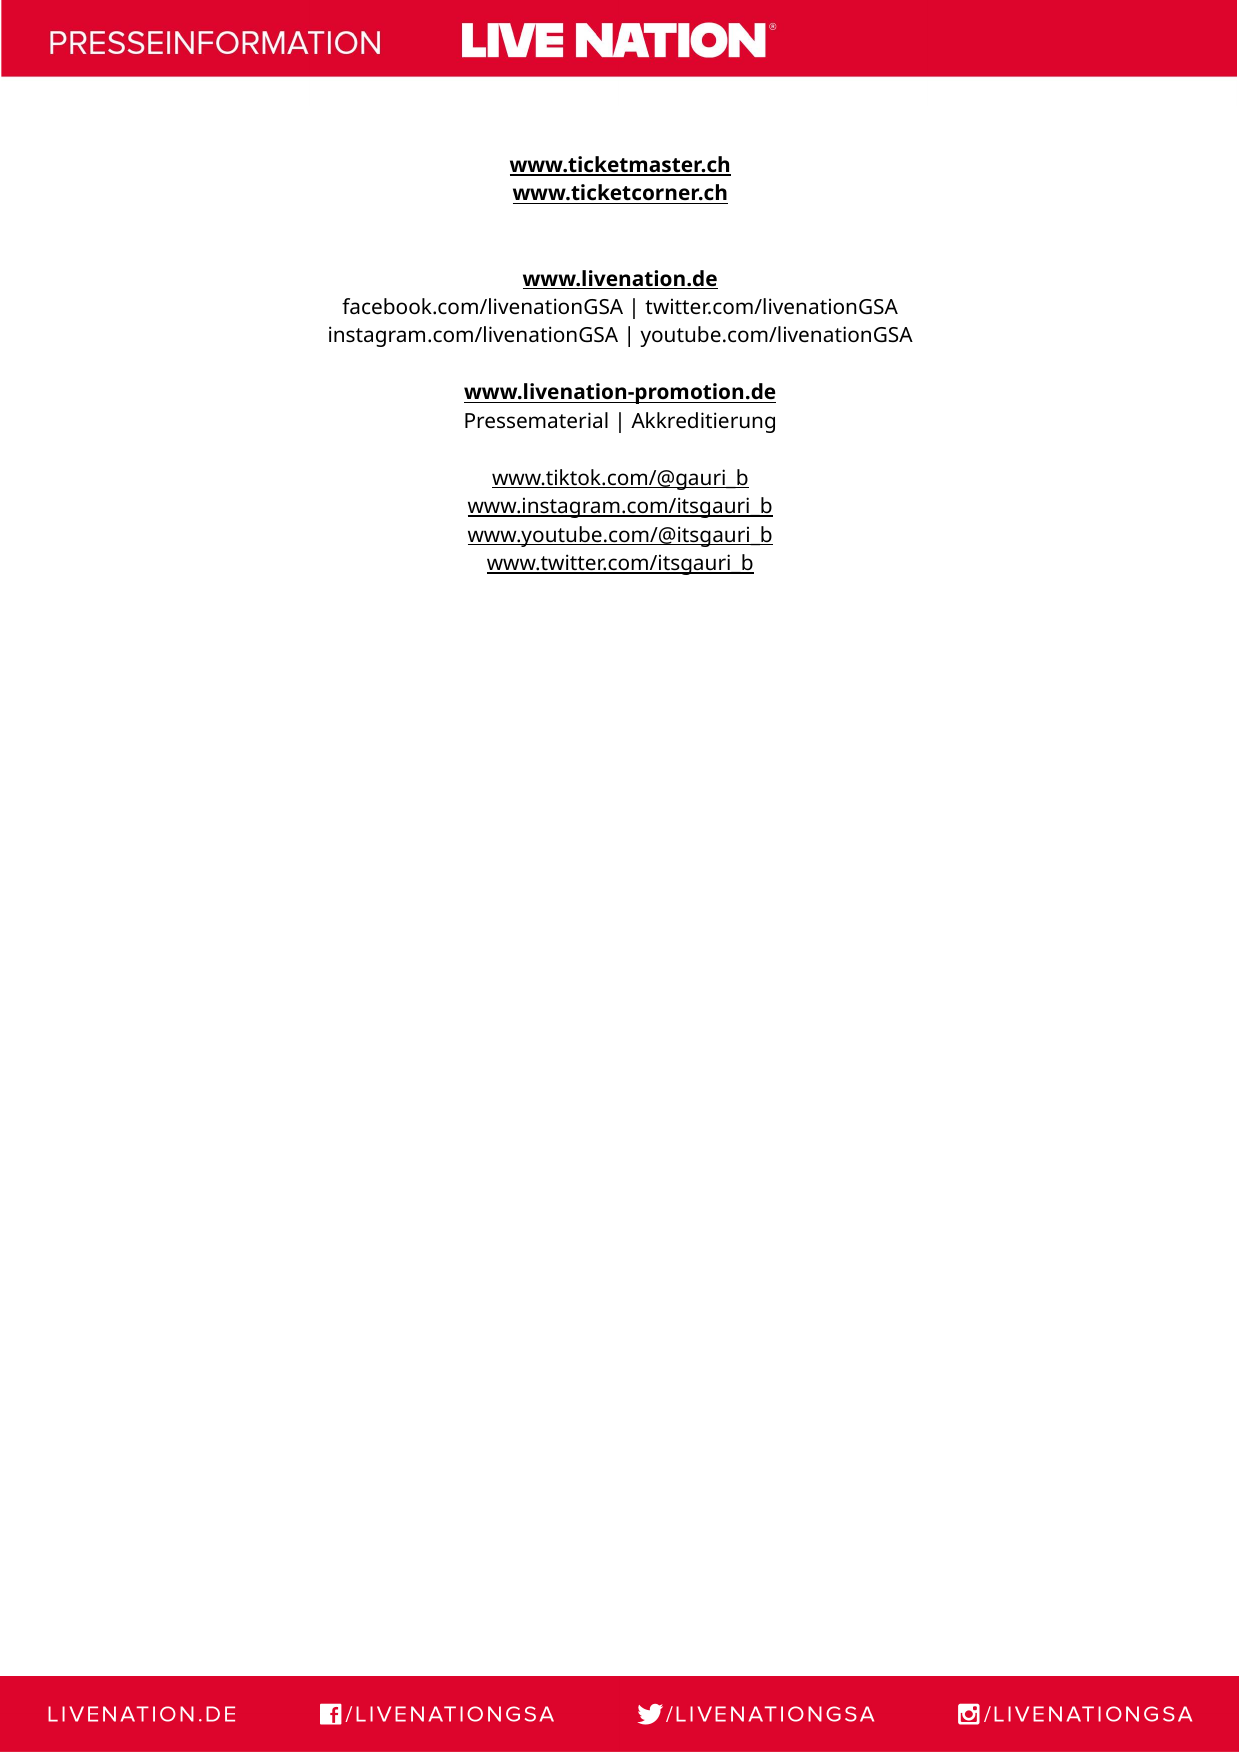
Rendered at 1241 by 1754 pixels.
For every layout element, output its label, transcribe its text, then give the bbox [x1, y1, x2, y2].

text Pressematerial | Akkreditierung [150, 406, 1090, 434]
text www.livenation-promotion.de [150, 377, 1090, 406]
text www.twitter.com/itsgauri_b [150, 548, 1090, 577]
text www.youtube.com/@itsgauri_b [150, 520, 1090, 548]
text www.ticketmaster.ch [150, 150, 1090, 178]
text instagram.com/livenationGSA | youtube.com/livenationGSA [150, 321, 1090, 349]
picture [1, 0, 1237, 106]
text www.ticketcorner.ch [150, 178, 1090, 207]
text www.instagram.com/itsgauri_b [150, 491, 1090, 520]
text www.tiktok.com/@gauri_b [150, 463, 1090, 491]
picture [0, 1676, 1239, 1752]
text www.livenation.de facebook.com/livenationGSA | twitter.com/livenationGSA [150, 264, 1090, 321]
